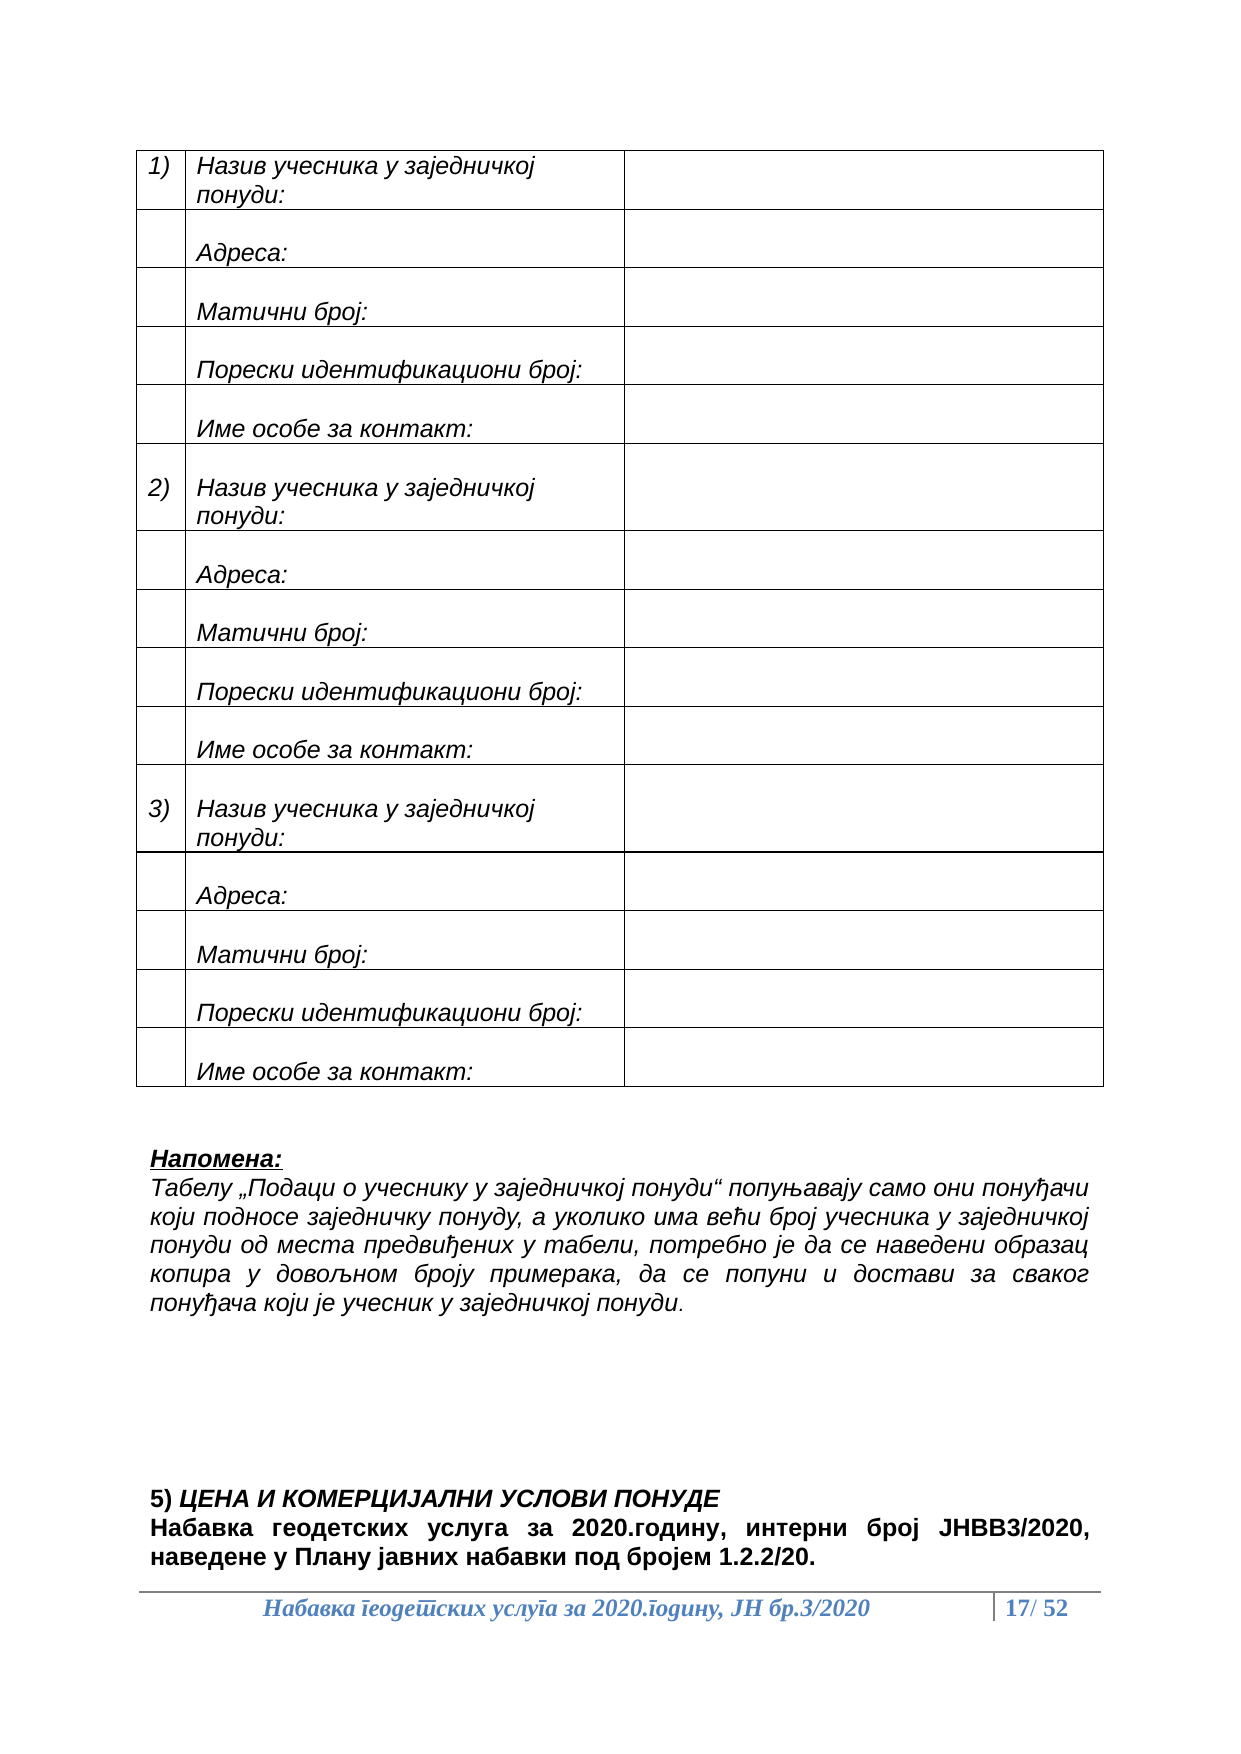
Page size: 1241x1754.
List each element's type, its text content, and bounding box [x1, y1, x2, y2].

table_cell [625, 385, 1103, 443]
table_header [625, 151, 1103, 208]
table_cell Име особе за контакт: [186, 707, 624, 764]
table_cell Матични број: [186, 590, 624, 647]
table_cell [625, 911, 1103, 968]
table_cell 2) [137, 444, 185, 530]
table_cell Име особе за контакт: [186, 385, 624, 443]
table_cell Назив учесника у заједничкој понуди: [186, 444, 624, 530]
table_cell [625, 268, 1103, 326]
table_cell [625, 970, 1103, 1027]
table_cell [137, 707, 185, 764]
text Набавка геодетских услуга за 2020.годину, интерни број ЈНВВ3/2020, наведене у Плану јавних набавки под бројем 1.2.2/20. [150, 1513, 1090, 1571]
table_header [186, 151, 624, 208]
table_cell Адреса: [186, 853, 624, 910]
table_cell Назив учесника у заједничкој понуди: [186, 765, 624, 851]
table_cell [137, 531, 185, 588]
table_cell [625, 853, 1103, 910]
table_cell Адреса: [186, 531, 624, 588]
table_cell [137, 970, 185, 1027]
table_cell Адреса: [186, 210, 624, 267]
table_cell [137, 648, 185, 706]
table_cell 3) [137, 765, 185, 851]
table_header 1) [137, 151, 185, 208]
table_cell [625, 210, 1103, 267]
table_cell [625, 648, 1103, 706]
table_cell Порески идентификациони број: [186, 327, 624, 384]
table_cell [137, 1028, 185, 1086]
table_cell [625, 707, 1103, 764]
table_cell [137, 385, 185, 443]
table_cell [137, 853, 185, 910]
table_cell [625, 765, 1103, 851]
text 5) ЦЕНА И КОМЕРЦИЈАЛНИ УСЛОВИ ПОНУДЕ [150, 1484, 1090, 1513]
table_cell Порески идентификациони број: [186, 970, 624, 1027]
table_cell [137, 590, 185, 647]
table_cell [137, 268, 185, 326]
text Табелу „Подаци о учеснику у заједничкој понуди“ попуњавају само они понуђачи који подносе заједничку понуду, а уколико има већи број учесника у заједничкој понуди од места предвиђених у табели, потребно је да се наведени образац копира у довољном броју примерака, да се попуни и достави за сваког понуђача који је учесник у заједничкој понуди. [150, 1173, 1090, 1317]
table_cell [137, 210, 185, 267]
table_cell Матични број: [186, 268, 624, 326]
table_cell [625, 327, 1103, 384]
table_cell [625, 444, 1103, 530]
table_cell [625, 590, 1103, 647]
table_cell Матични број: [186, 911, 624, 968]
table_cell Име особе за контакт: [186, 1028, 624, 1086]
table_cell [625, 1028, 1103, 1086]
text Напомена: [150, 1144, 1090, 1173]
table_cell Порески идентификациони број: [186, 648, 624, 706]
table_cell [625, 531, 1103, 588]
table_cell [137, 911, 185, 968]
table_cell [137, 327, 185, 384]
